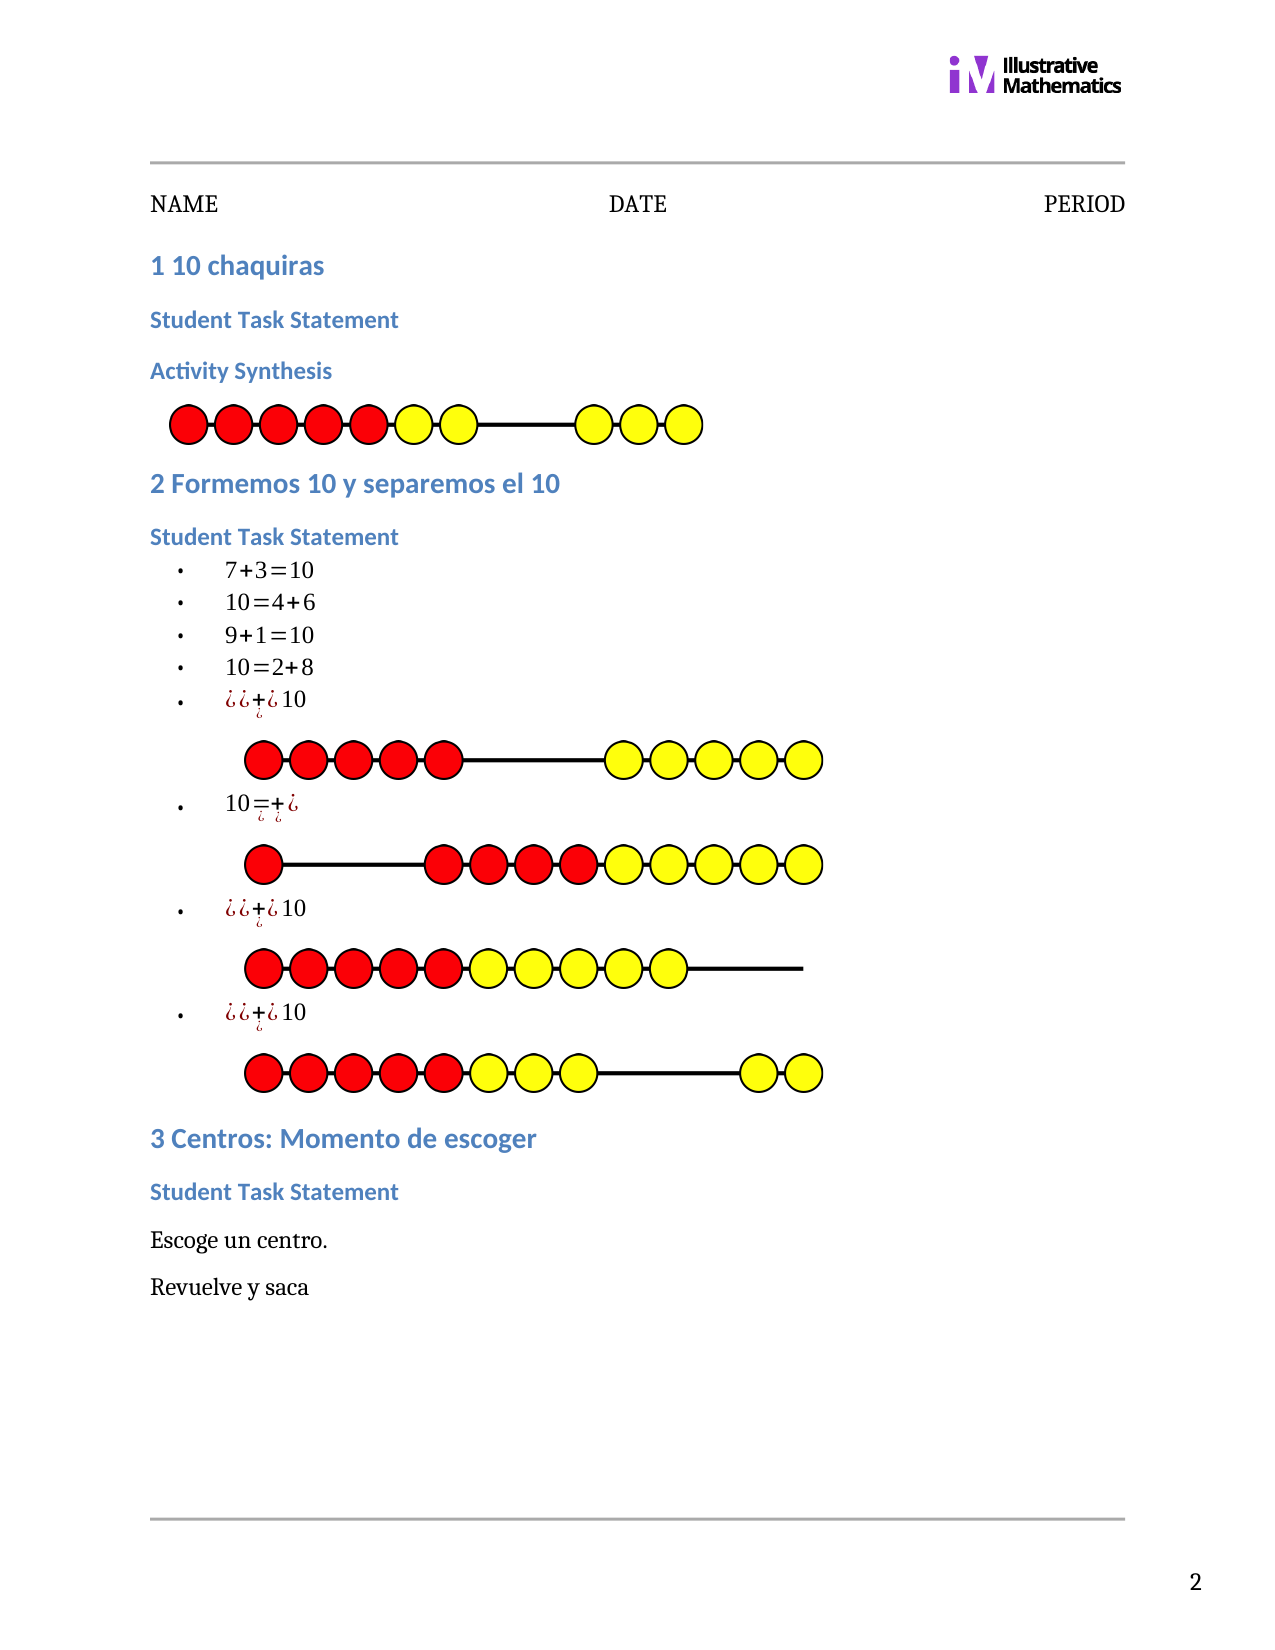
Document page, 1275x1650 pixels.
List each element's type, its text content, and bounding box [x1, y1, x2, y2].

subtitle Student Task Statement [150, 304, 1125, 334]
picture [168, 404, 704, 445]
picture [949, 55, 1121, 93]
subtitle 3 Centros: Momento de escoger [150, 1120, 1125, 1156]
subtitle Student Task Statement [150, 521, 1125, 552]
subtitle 1 10 chaquiras [150, 247, 1125, 283]
subtitle Activity Synthesis [150, 355, 1125, 386]
text Escoge un centro. [150, 1226, 1125, 1254]
picture [243, 948, 806, 989]
subtitle 2 Formemos 10 y separemos el 10 [150, 465, 1125, 501]
picture [243, 1053, 824, 1093]
picture [243, 844, 824, 885]
text Revuelve y saca [150, 1273, 1125, 1302]
picture [243, 740, 824, 780]
subtitle Student Task Statement [150, 1176, 1125, 1207]
